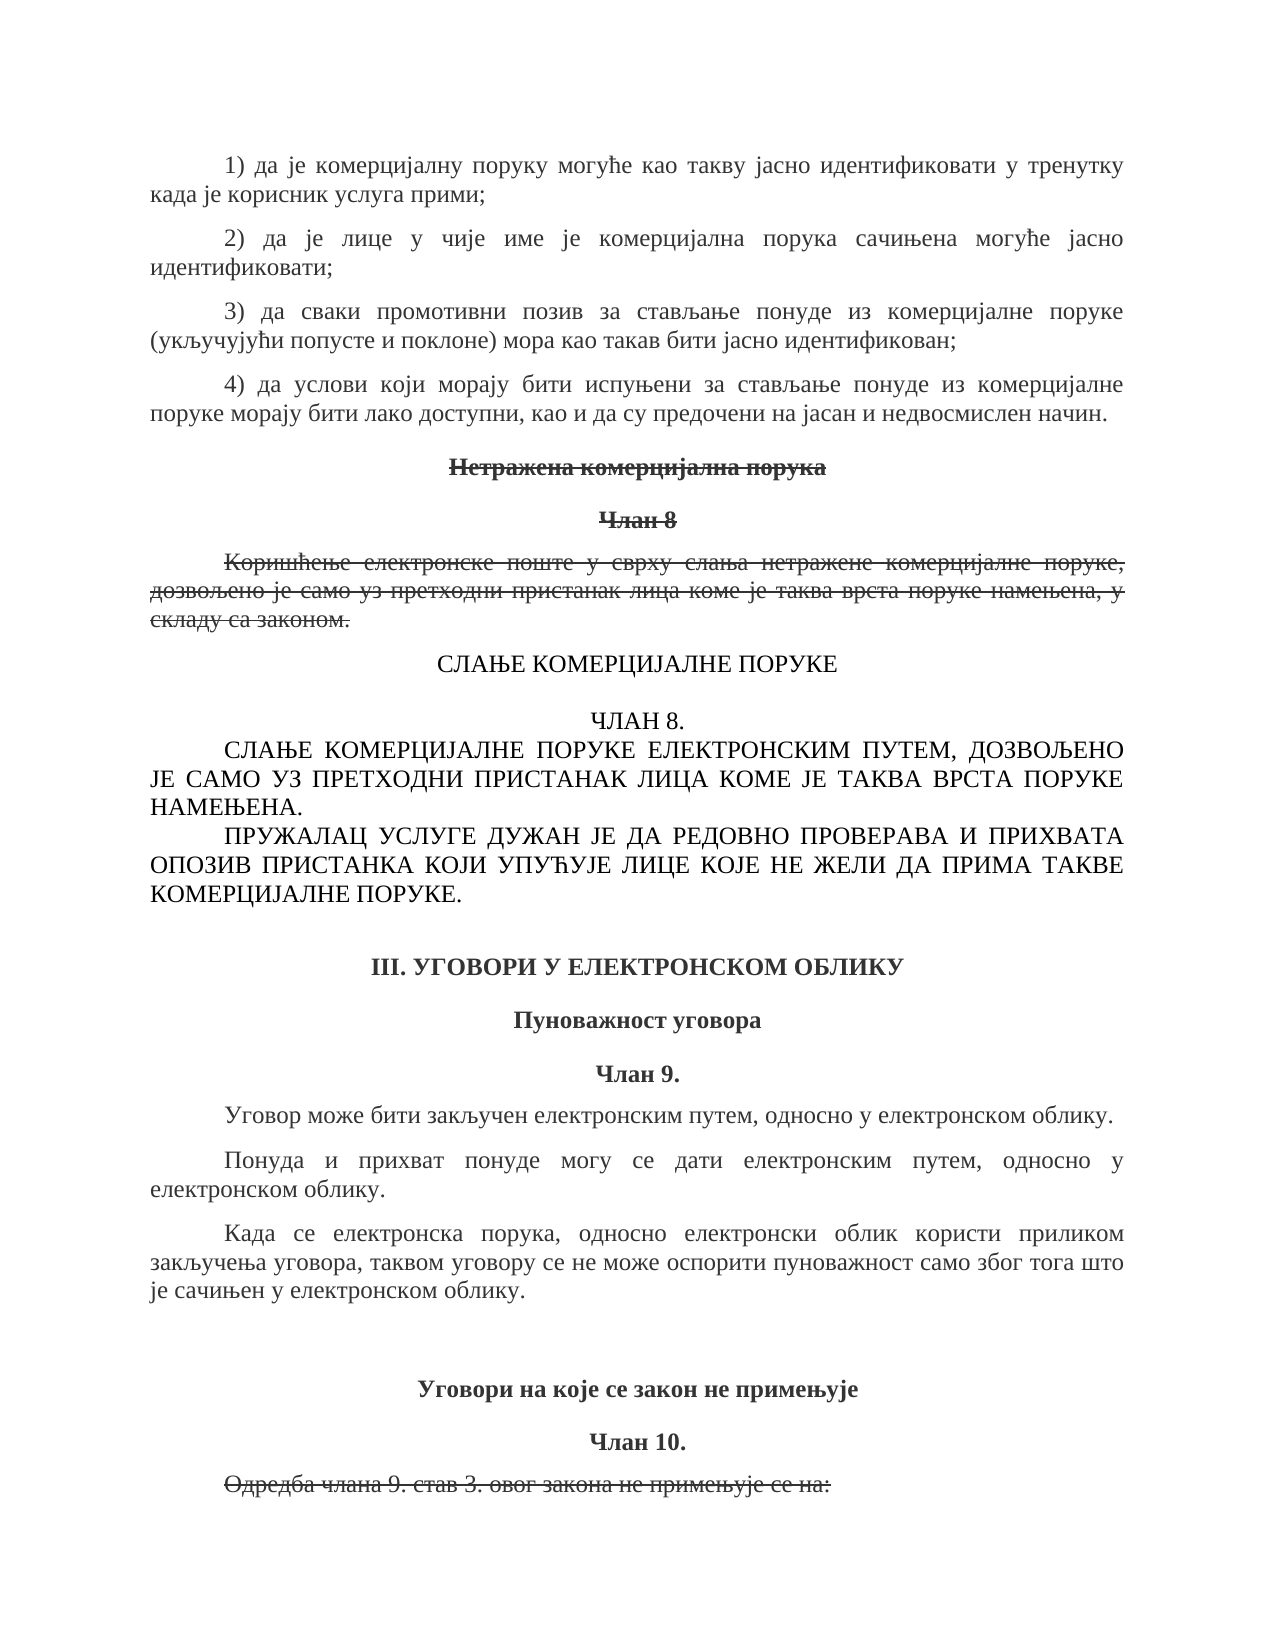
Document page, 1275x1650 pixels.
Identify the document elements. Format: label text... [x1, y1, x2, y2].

text СЛАЊЕ КОМЕРЦИЈАЛНЕ ПОРУКЕ ЕЛЕКТРОНСКИМ ПУТЕМ, ДОЗВОЉЕНО ЈЕ САМО УЗ ПРЕТХОДНИ ПРИСТАНАК ЛИЦА КОМЕ ЈЕ ТАКВА ВРСТА ПОРУКЕ НАМЕЊЕНА. [150, 735, 1125, 821]
text Члан 8 [150, 506, 1125, 534]
text Члан 9. [150, 1059, 1125, 1088]
text Понуда и прихват понуде могу се дати електронским путем, односно у електронском облику. [150, 1145, 1125, 1202]
text 1) да је комерцијалну поруку могуће као такву јасно идентификовати у тренутку када је корисник услуга прими; [150, 150, 1125, 207]
text 3) да сваки промотивни позив за стављање понуде из комерцијалне поруке (укључујући попусте и поклоне) мора као такав бити јасно идентификован; [150, 296, 1125, 354]
text Пуноважност уговора [150, 1006, 1125, 1034]
text ЧЛАН 8. [150, 706, 1125, 735]
text Када се електронска порука, односно електронски облик користи приликом закључења уговора, таквом уговору се не може оспорити пуноважност само због тога што је сачињен у електронском облику. [150, 1218, 1125, 1304]
text СЛАЊЕ КОМЕРЦИЈАЛНЕ ПОРУКЕ [150, 649, 1125, 677]
text III. УГОВОРИ У ЕЛЕКТРОНСКОМ ОБЛИКУ [150, 952, 1125, 981]
text Уговори на које се закон не примењује [150, 1374, 1125, 1402]
text Коришћење електронске поште у сврху слања нетражене комерцијалне поруке, дозвољено је само уз претходни пристанак лица коме је таква врста поруке намењена, у складу са законом. [150, 593, 1125, 633]
text Одредба члана 9. став 3. овог закона не примењује се на: [150, 1469, 1125, 1497]
text Члан 10. [150, 1427, 1125, 1456]
text 2) да је лице у чије име је комерцијална порука сачињена могуће јасно идентификовати; [150, 223, 1125, 281]
text ПРУЖАЛАЦ УСЛУГЕ ДУЖАН ЈЕ ДА РЕДОВНО ПРОВЕРАВА И ПРИХВАТА OПОЗИВ ПРИСТАНКА КОЈИ УПУЋУЈЕ ЛИЦЕ КОЈЕ НЕ ЖЕЛИ ДА ПРИМА ТАКВЕ КОМЕРЦИЈАЛНЕ ПОРУКЕ. [150, 821, 1125, 907]
text 4) да услови који морају бити испуњени за стављање понуде из комерцијалне поруке морају бити лако доступни, као и да су предочени на јасан и недвосмислен начин. [150, 369, 1125, 427]
text Уговор може бити закључен електронским путем, односно у електронском облику. [150, 1101, 1125, 1129]
text Нетражена комерцијална порука [150, 452, 1125, 481]
text Коришћење електронске поште у сврху слања нетражене комерцијалне поруке, дозвољено је само уз претходни пристанак лица коме је таква врста поруке намењена, у складу са законом. [150, 547, 1125, 591]
